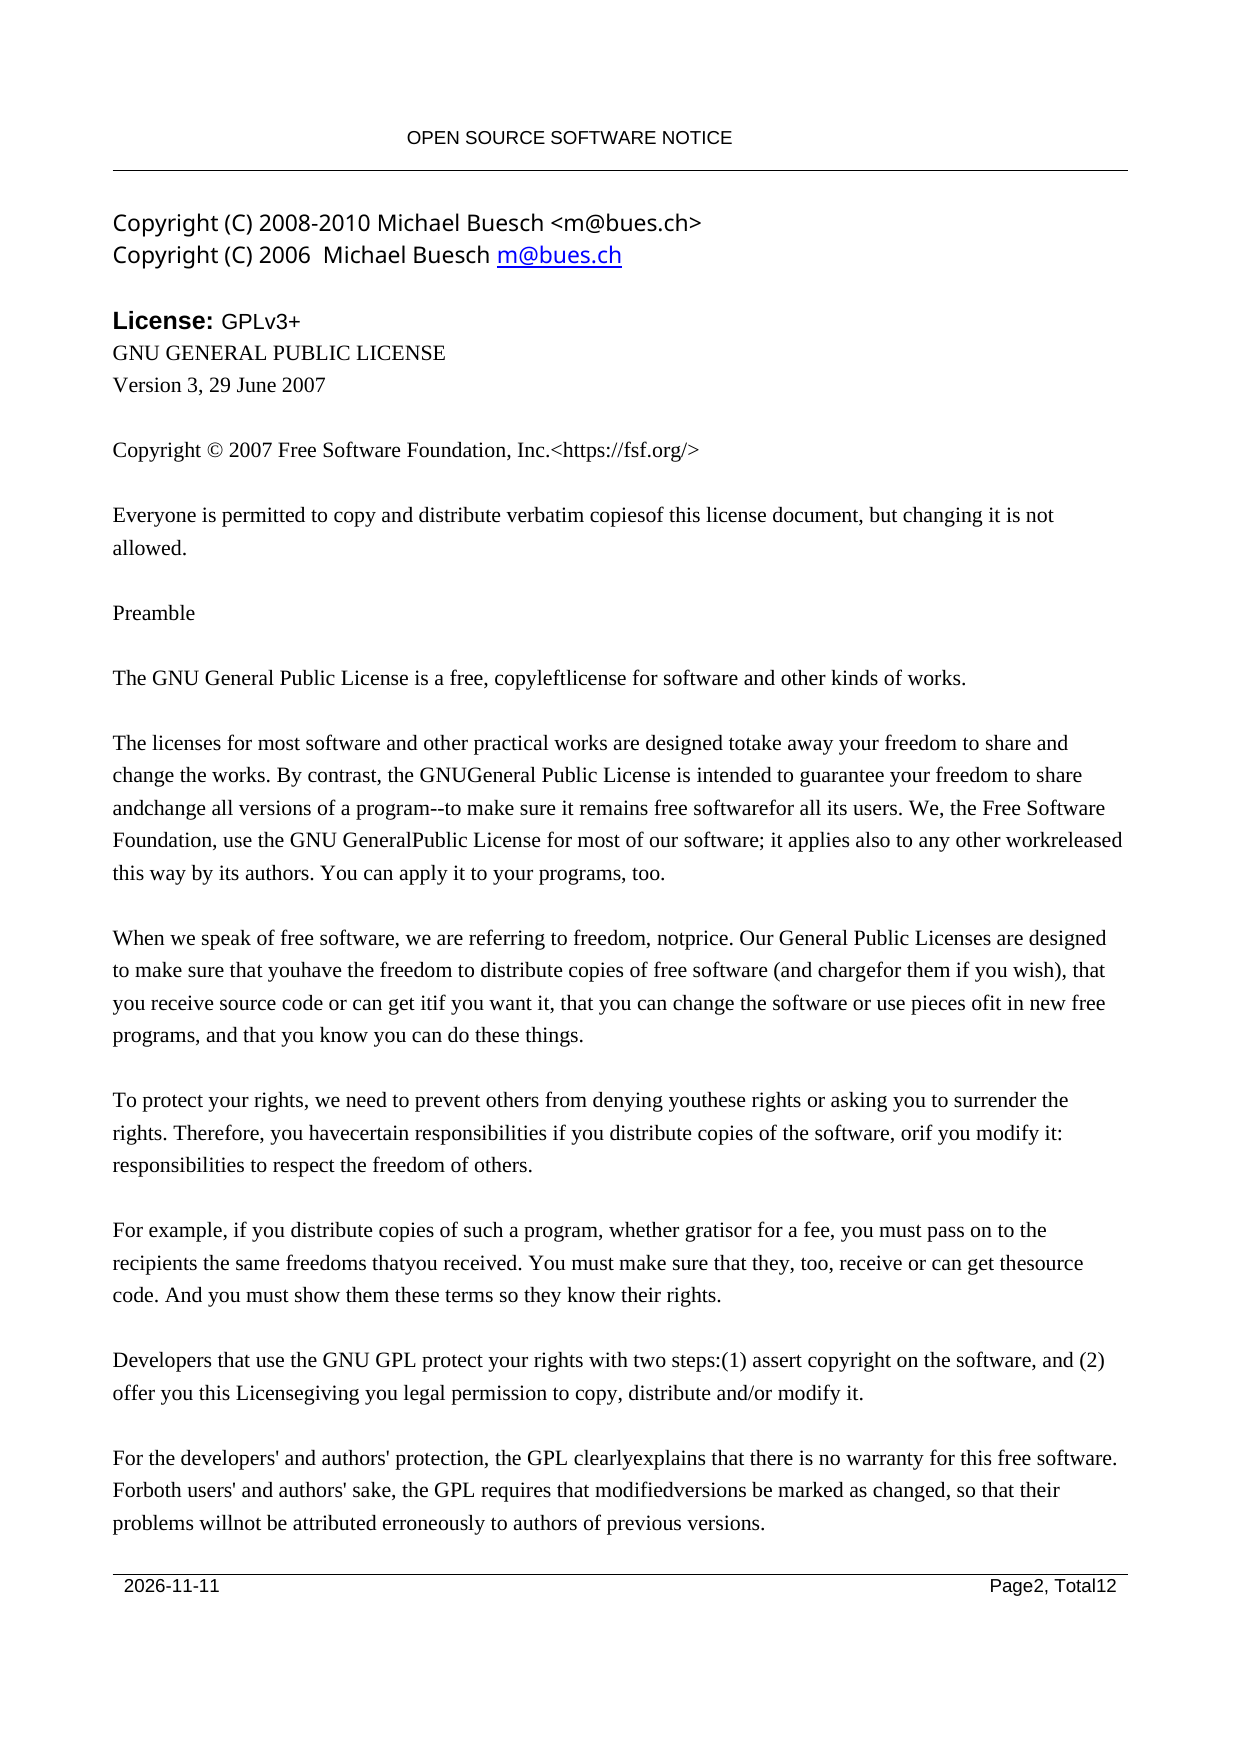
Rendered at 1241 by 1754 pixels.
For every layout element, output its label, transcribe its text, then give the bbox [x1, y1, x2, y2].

text The licenses for most software and other practical works are designed totake away your freedom to share and change the works. By contrast, the GNUGeneral Public License is intended to guarantee your freedom to share andchange all versions of a program--to make sure it remains free softwarefor all its users. We, the Free Software Foundation, use the GNU GeneralPublic License for most of our software; it applies also to any other workreleased this way by its authors. You can apply it to your programs, too. [112, 726, 1128, 889]
text License: GPLv3+ [112, 304, 1128, 336]
text Everyone is permitted to copy and distribute verbatim copiesof this license document, but changing it is not allowed. [112, 499, 1128, 564]
text To protect your rights, we need to prevent others from denying youthese rights or asking you to surrender the rights. Therefore, you havecertain responsibilities if you distribute copies of the software, orif you modify it: responsibilities to respect the freedom of others. [112, 1084, 1128, 1181]
text The GNU General Public License is a free, copyleftlicense for software and other kinds of works. [112, 661, 1128, 694]
text Version 3, 29 June 2007 [112, 369, 1128, 401]
text For example, if you distribute copies of such a program, whether gratisor for a fee, you must pass on to the recipients the same freedoms thatyou received. You must make sure that they, too, receive or can get thesource code. And you must show them these terms so they know their rights. [112, 1214, 1128, 1311]
text Copyright © 2007 Free Software Foundation, Inc.<https://fsf.org/> [112, 434, 1128, 466]
text Developers that use the GNU GPL protect your rights with two steps:(1) assert copyright on the software, and (2) offer you this Licensegiving you legal permission to copy, distribute and/or modify it. [112, 1344, 1128, 1409]
text Copyright (C) 2006 Michael Buesch m@bues.ch [112, 239, 1128, 271]
text Copyright (C) 2008-2010 Michael Buesch <m@bues.ch> [112, 206, 1128, 239]
text GNU GENERAL PUBLIC LICENSE [112, 336, 1128, 369]
text Preamble [112, 596, 1128, 629]
text When we speak of free software, we are referring to freedom, notprice. Our General Public Licenses are designed to make sure that youhave the freedom to distribute copies of free software (and chargefor them if you wish), that you receive source code or can get itif you want it, that you can change the software or use pieces ofit in new free programs, and that you know you can do these things. [112, 921, 1128, 1051]
text For the developers' and authors' protection, the GPL clearlyexplains that there is no warranty for this free software. Forboth users' and authors' sake, the GPL requires that modifiedversions be marked as changed, so that their problems willnot be attributed erroneously to authors of previous versions. [112, 1441, 1128, 1539]
